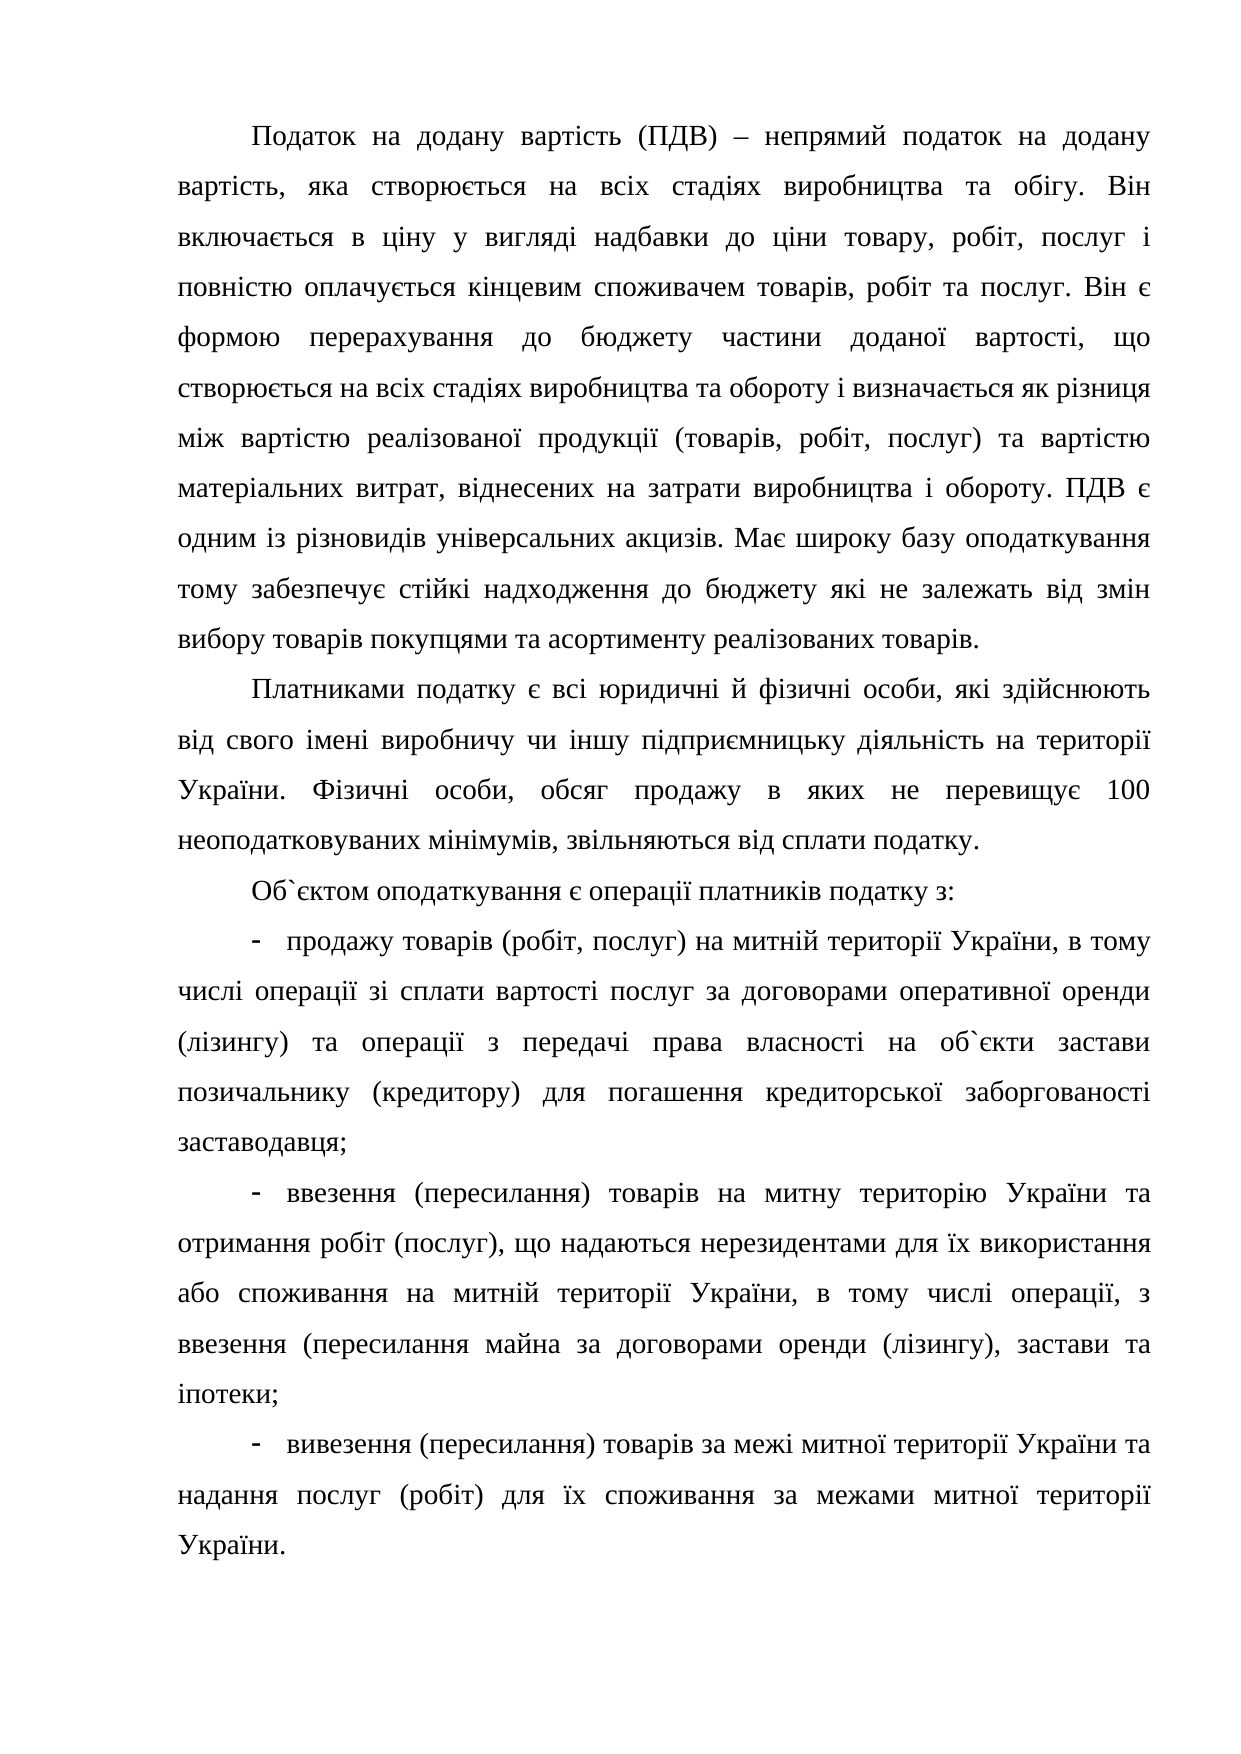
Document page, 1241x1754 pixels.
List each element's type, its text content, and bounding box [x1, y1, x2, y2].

text Об`єктом оподаткування є операції платників податку з: [177, 873, 1152, 906]
list вивезення (пересилання) товарів за межі митної території України та надання послуг (робіт) для їх споживання за межами митної території України. [177, 1426, 1152, 1561]
list ввезення (пересилання) товарів на митну територію України та отримання робіт (послуг), що надаються нерезидентами для їх використання або споживання на митній території України, в тому числі операції, з ввезення (пересилання майна за договорами оренди (лізингу), застави та іпотеки; [177, 1175, 1152, 1410]
text Платниками податку є всі юридичні й фізичні особи, які здійснюють від свого імені виробничу чи іншу підприємницьку діяльність на території України. Фізичні особи, обсяг продажу в яких не перевищує 100 неоподатковуваних мінімумів, звільняються від сплати податку. [177, 672, 1152, 856]
text Податок на додану вартість (ПДВ) – непрямий податок на додану вартість, яка створюється на всіх стадіях виробництва та обігу. Він включається в ціну у вигляді надбавки до ціни товару, робіт, послуг і повністю оплачується кінцевим споживачем товарів, робіт та послуг. Він є формою перерахування до бюджету частини доданої вартості, що створюється на всіх стадіях виробництва та обороту і визначається як різниця між вартістю реалізованої продукції (товарів, робіт, послуг) та вартістю матеріальних витрат, віднесених на затрати виробництва і обороту. ПДВ є одним із різновидів універсальних акцизів. Має широку базу оподаткування тому забезпечує стійкі надходження до бюджету які не залежать від змін вибору товарів покупцями та асортименту реалізованих товарів. [177, 118, 1152, 655]
list продажу товарів (робіт, послуг) на митній території України, в тому числі операції зі сплати вартості послуг за договорами оперативної оренди (лізингу) та операції з передачі права власності на об`єкти застави позичальнику (кредитору) для погашення кредиторської заборгованості заставодавця; [177, 923, 1152, 1158]
